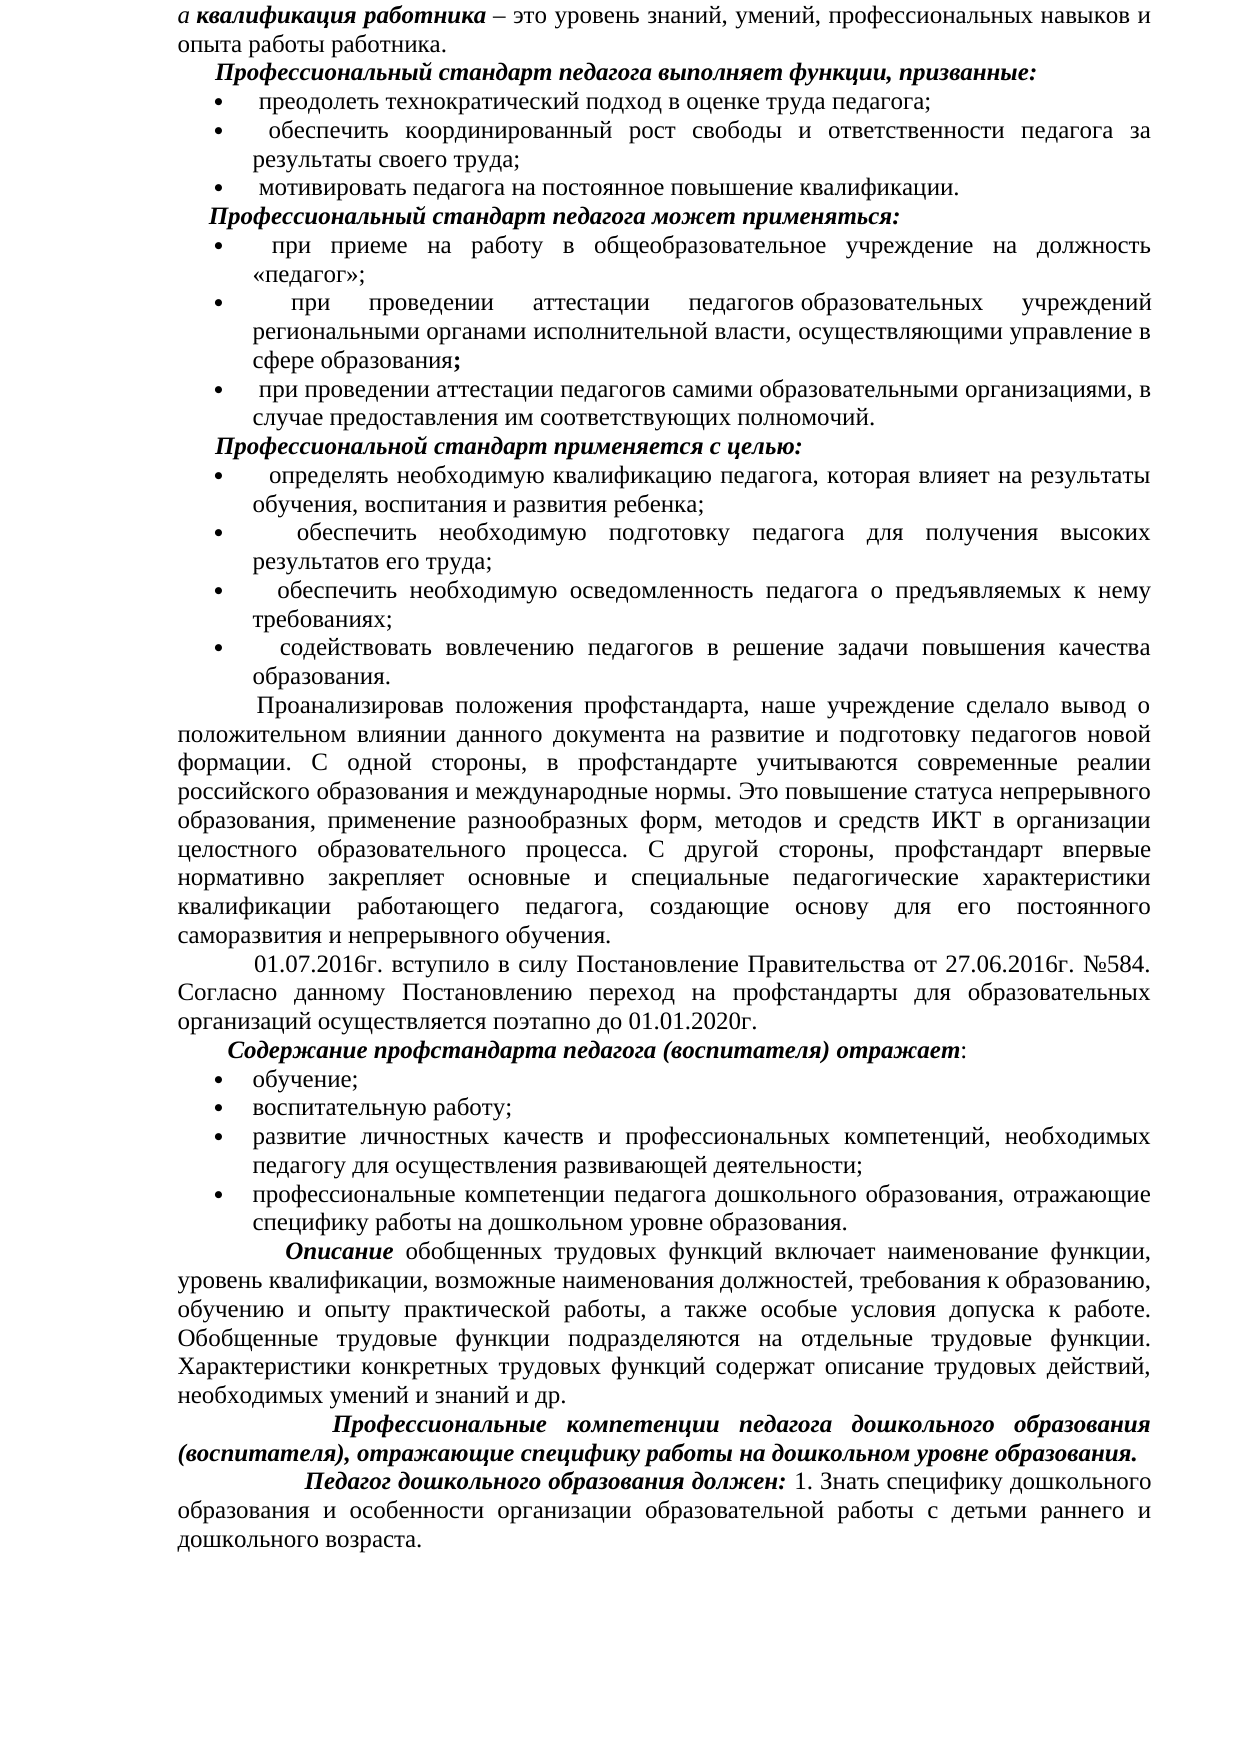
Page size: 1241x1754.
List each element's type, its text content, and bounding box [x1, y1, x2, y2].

list обеспечить необходимую осведомленность педагога о предъявляемых к нему требованиях; [215, 575, 1152, 632]
text Профессиональный стандарт педагога может применяться: [177, 201, 1152, 230]
text Профессиональные компетенции педагога дошкольного образования (воспитателя), отражающие специфику работы на дошкольном уровне образования. [177, 1409, 1152, 1466]
text Описание обобщенных трудовых функций включает наименование функции, уровень квалификации, возможные наименования должностей, требования к образованию, обучению и опыту практической работы, а также особые условия допуска к работе. Обобщенные трудовые функции подразделяются на отдельные трудовые функции. Характеристики конкретных трудовых функций содержат описание трудовых действий, необходимых умений и знаний и др. [177, 1236, 1152, 1409]
text Профессиональной стандарт применяется с целью: [140, 431, 1152, 460]
list обеспечить координированный рост свободы и ответственности педагога за результаты своего труда; [215, 115, 1152, 172]
list преодолеть технократический подход в оценке труда педагога; [215, 86, 1152, 115]
list обучение; [215, 1064, 1152, 1092]
list мотивировать педагога на постоянное повышение квалификации. [215, 172, 1152, 201]
text Содержание профстандарта педагога (воспитателя) отражает: [177, 1035, 1152, 1064]
text Проанализировав положения профстандарта, наше учреждение сделало вывод о положительном влиянии данного документа на развитие и подготовку педагогов новой формации. С одной стороны, в профстандарте учитываются современные реалии российского образования и международные нормы. Это повышение статуса непрерывного образования, применение разнообразных форм, методов и средств ИКТ в организации целостного образовательного процесса. С другой стороны, профстандарт впервые нормативно закрепляет основные и специальные педагогические характеристики квалификации работающего педагога, создающие основу для его постоянного саморазвития и непрерывного обучения. [177, 690, 1152, 949]
text 01.07.2016г. вступило в силу Постановление Правительства от 27.06.2016г. №584. Согласно данному Постановлению переход на профстандарты для образовательных организаций осуществляется поэтапно до 01.01.2020г. [177, 949, 1152, 1035]
list профессиональные компетенции педагога дошкольного образования, отражающие специфику работы на дошкольном уровне образования. [215, 1179, 1152, 1236]
list при проведении аттестации педагогов образовательных учреждений региональными органами исполнительной власти, осуществляющими управление в сфере образования; [215, 287, 1152, 374]
list обеспечить необходимую подготовку педагога для получения высоких результатов его труда; [215, 517, 1152, 575]
list определять необходимую квалификацию педагога, которая влияет на результаты обучения, воспитания и развития ребенка; [215, 460, 1152, 517]
list воспитательную работу; [215, 1092, 1152, 1121]
text Профессиональный стандарт педагога выполняет функции, призванные: [177, 57, 1152, 86]
list содействовать вовлечению педагогов в решение задачи повышения качества образования. [215, 632, 1152, 690]
text Педагог дошкольного образования должен: 1. Знать специфику дошкольного образования и особенности организации образовательной работы с детьми раннего и дошкольного возраста. [177, 1466, 1152, 1553]
list при приеме на работу в общеобразовательное учреждение на должность «педагог»; [215, 230, 1152, 287]
list при проведении аттестации педагогов самими образовательными организациями, в случае предоставления им соответствующих полномочий. [215, 374, 1152, 431]
list развитие личностных качеств и профессиональных компетенций, необходимых педагогу для осуществления развивающей деятельности; [215, 1121, 1152, 1179]
text а квалификация работника – это уровень знаний, умений, профессиональных навыков и опыта работы работника. [177, 0, 1152, 57]
